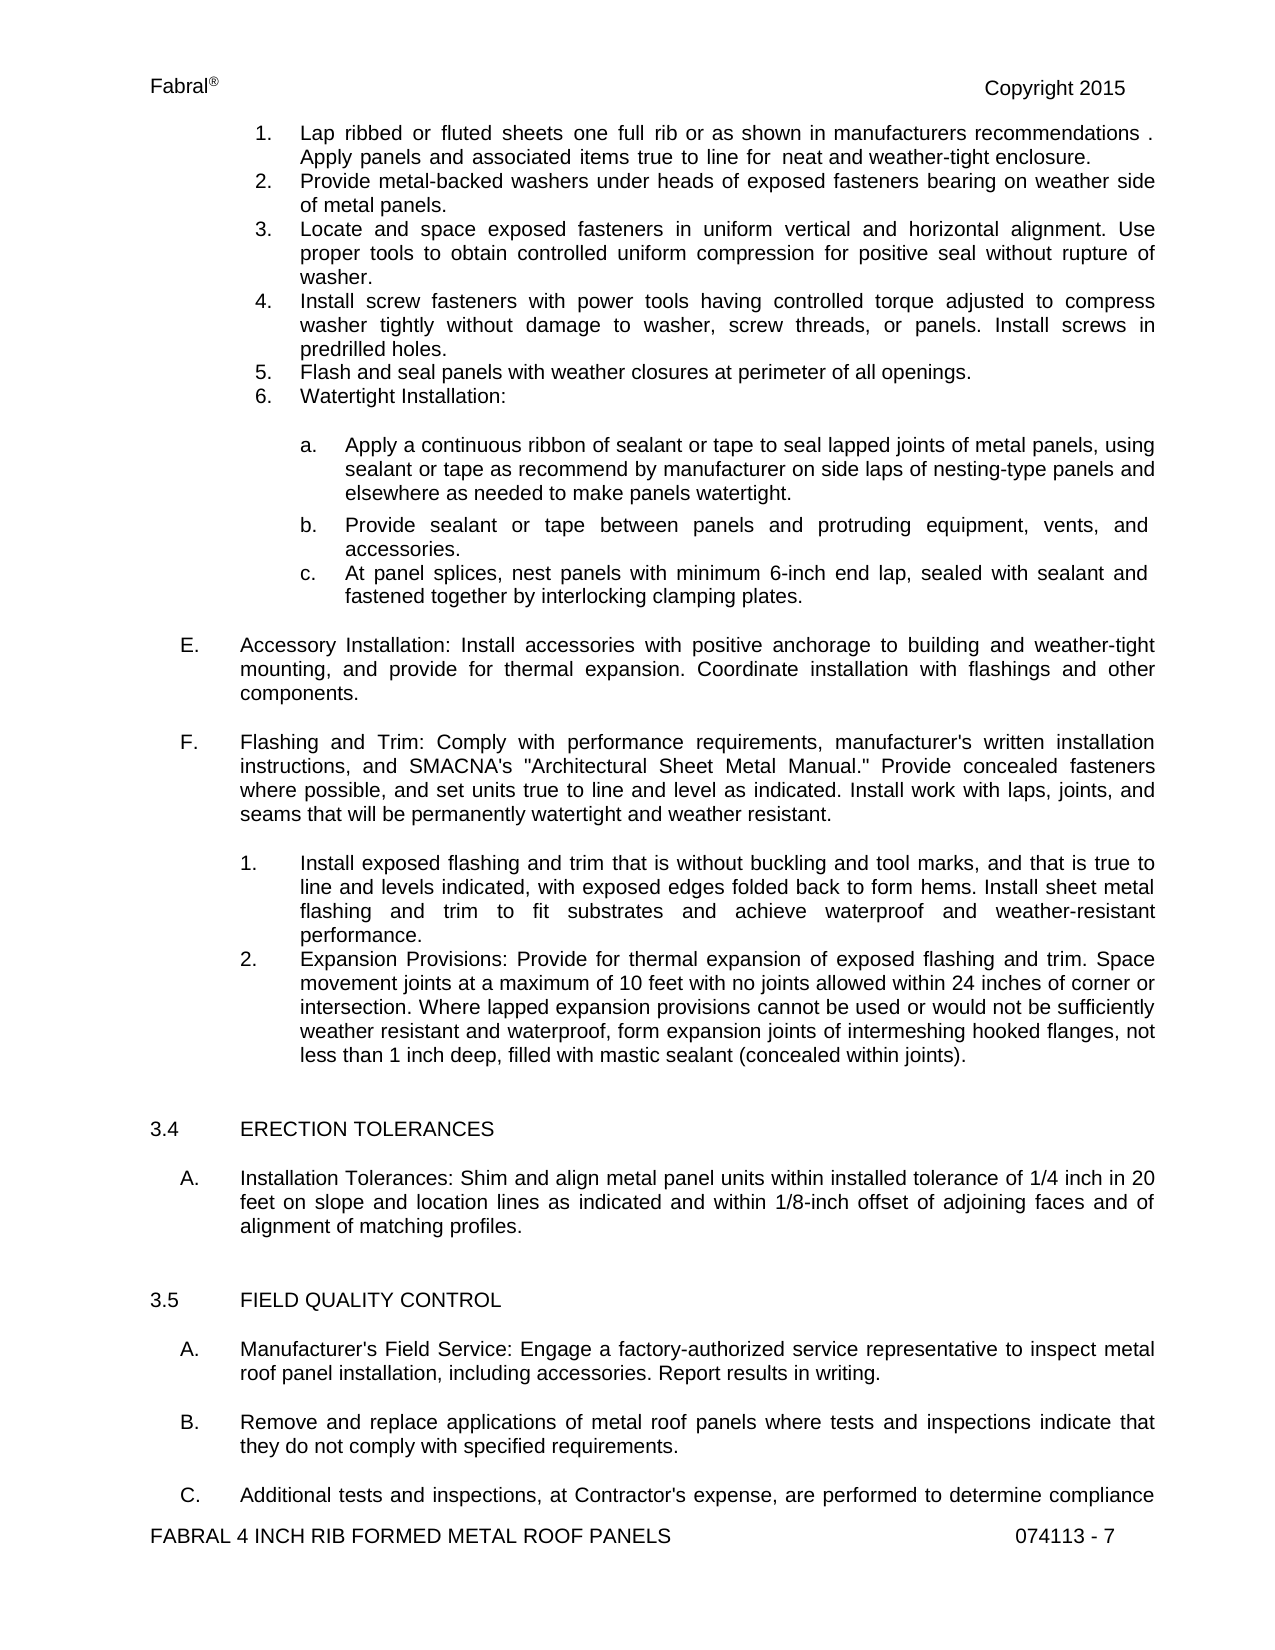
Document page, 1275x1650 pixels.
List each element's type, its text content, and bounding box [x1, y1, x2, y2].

list Installation Tolerances: Shim and align metal panel units within installed tolerance of 1/4 inch in 20 feet on slope and location lines as indicated and within 1/8-inch offset of adjoining faces and of alignment of matching profiles. [180, 1166, 1155, 1237]
list Install screw fasteners with power tools having controlled torque adjusted to compress washer tightly without damage to washer, screw threads, or panels. Install screws in predrilled holes. [255, 288, 1156, 360]
list At panel splices, nest panels with minimum 6-inch end lap, sealed with sealant and fastened together by interlocking clamping plates. [300, 561, 1155, 609]
list Provide sealant or tape between panels and protruding equipment, vents, and accessories. [300, 513, 1155, 561]
list ERECTION TOLERANCES [150, 1117, 1167, 1141]
list Expansion Provisions: Provide for thermal expansion of exposed flashing and trim. Space movement joints at a maximum of 10 feet with no joints allowed within 24 inches of corner or intersection. Where lapped expansion provisions cannot be used or would not be sufficiently weather resistant and waterproof, form expansion joints of intermeshing hooked flanges, not less than 1 inch deep, filled with mastic sealant (concealed within joints). [240, 947, 1155, 1067]
list Install exposed flashing and trim that is without buckling and tool marks, and that is true to line and levels indicated, with exposed edges folded back to form hems. Install sheet metal flashing and trim to fit substrates and achieve waterproof and weather-resistant performance. [240, 851, 1155, 947]
list Accessory Installation: Install accessories with positive anchorage to building and weather-tight mounting, and provide for thermal expansion. Coordinate installation with flashings and other components. [180, 633, 1155, 705]
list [180, 1482, 1155, 1506]
list FIELD QUALITY CONTROL [150, 1288, 1167, 1312]
list Remove and replace applications of metal roof panels where tests and inspections indicate that they do not comply with specified requirements. [180, 1409, 1155, 1457]
list Flash and seal panels with weather closures at perimeter of all openings. [255, 360, 1167, 384]
list Manufacturer's Field Service: Engage a factory-authorized service representative to inspect metal roof panel installation, including accessories. Report results in writing. [180, 1337, 1155, 1384]
list Lap ribbed or fluted sheets one full rib or as shown in manufacturers recommendations . Apply panels and associated items true to line for neat and weather-tight enclosure. [255, 121, 1155, 169]
list Watertight Installation: [255, 384, 1167, 408]
list Provide metal-backed washers under heads of exposed fasteners bearing on weather side of metal panels. [255, 169, 1155, 217]
list Apply a continuous ribbon of sealant or tape to seal lapped joints of metal panels, using sealant or tape as recommend by manufacturer on side laps of nesting-type panels and elsewhere as needed to make panels watertight. [300, 433, 1155, 505]
list Locate and space exposed fasteners in uniform vertical and horizontal alignment. Use proper tools to obtain controlled uniform compression for positive seal without rupture of washer. [255, 217, 1156, 288]
list Flashing and Trim: Comply with performance requirements, manufacturer's written installation instructions, and SMACNA's "Architectural Sheet Metal Manual." Provide concealed fasteners where possible, and set units true to line and level as indicated. Install work with laps, joints, and seams that will be permanently watertight and weather resistant. [180, 730, 1155, 826]
